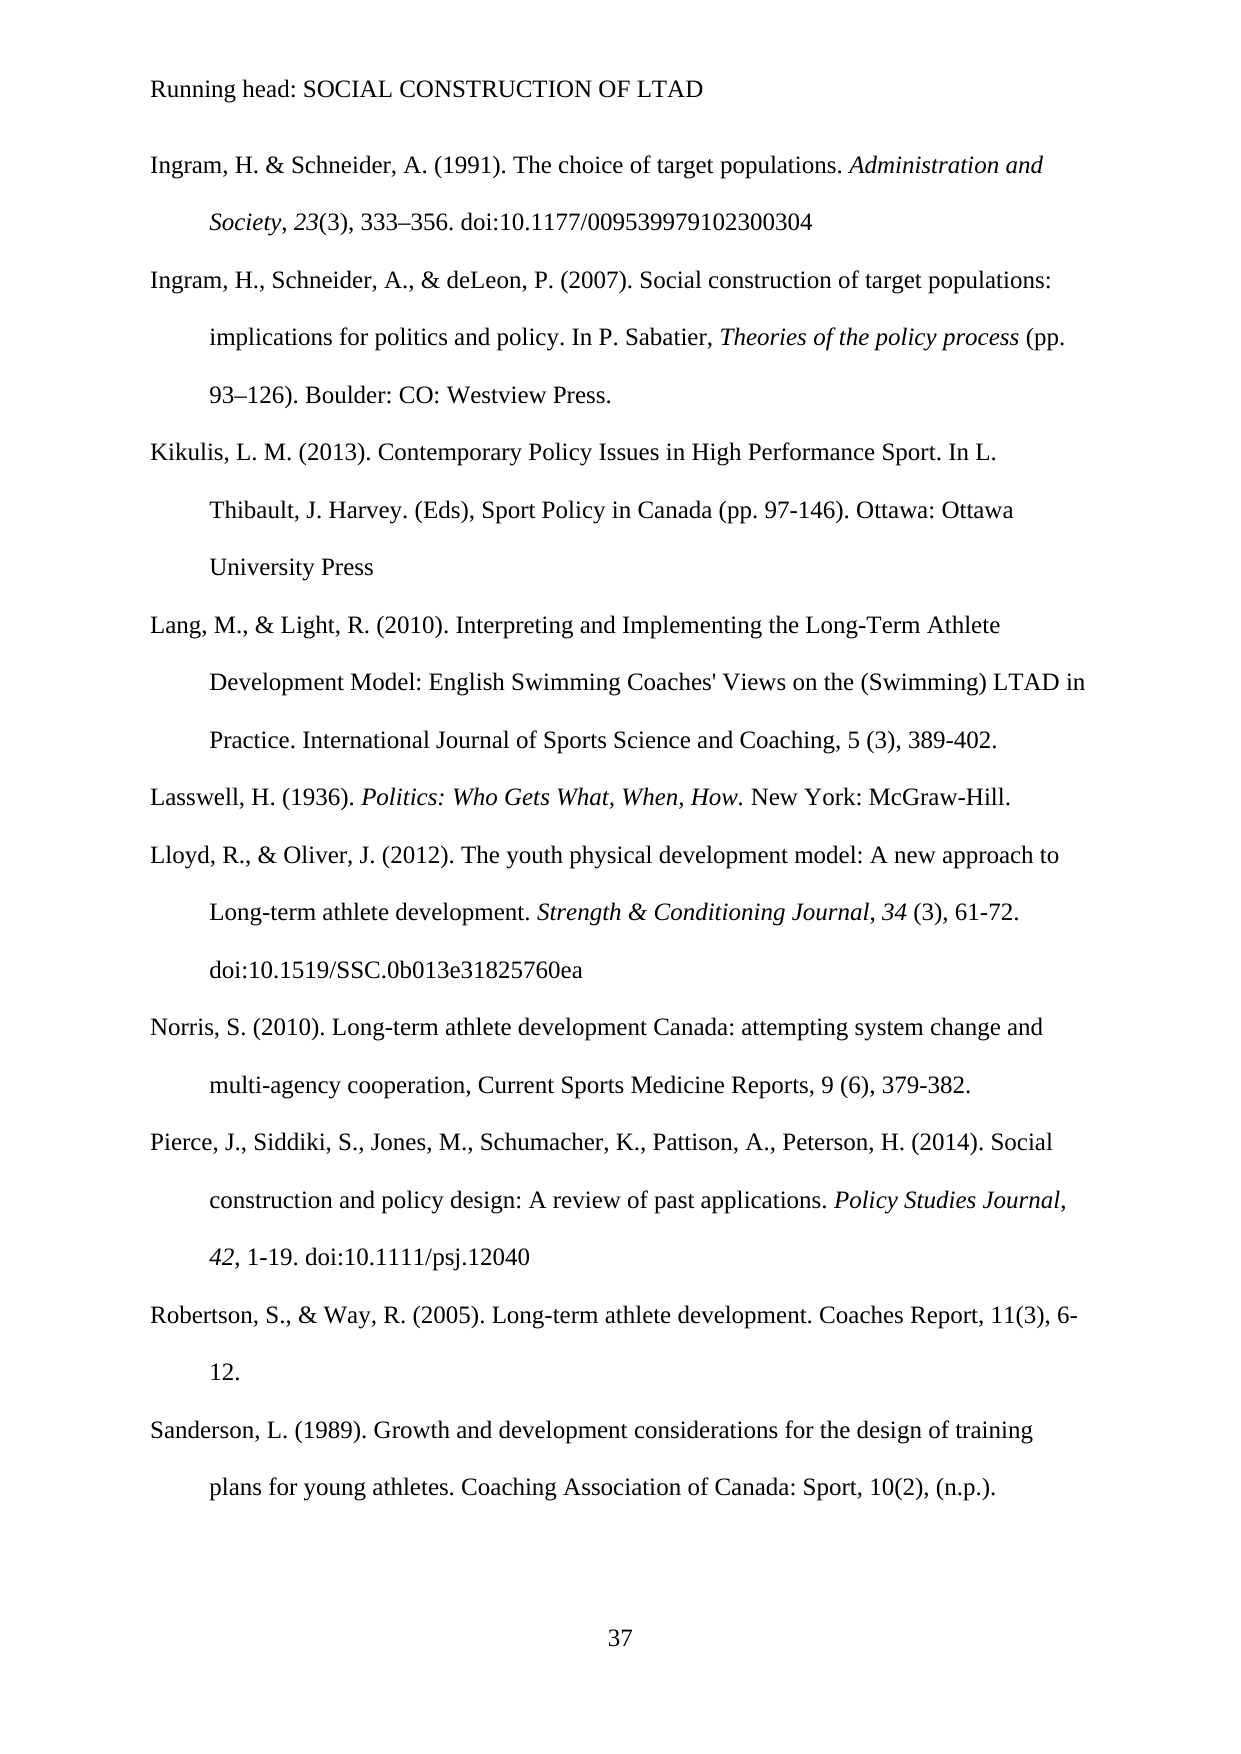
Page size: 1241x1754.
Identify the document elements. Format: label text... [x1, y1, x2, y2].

text Sanderson, L. (1989). Growth and development considerations for the design of training plans for young athletes. Coaching Association of Canada: Sport, 10(2), (n.p.). [150, 1415, 1090, 1501]
text Lasswell, H. (1936). Politics: Who Gets What, When, How. New York: McGraw-Hill. [150, 782, 1090, 811]
text Ingram, H. & Schneider, A. (1991). The choice of target populations. Administration and Society, 23(3), 333–356. doi:10.1177/009539979102300304 [150, 150, 1090, 236]
text Lloyd, R., & Oliver, J. (2012). The youth physical development model: A new approach to Long-term athlete development. Strength & Conditioning Journal, 34 (3), 61-72. doi:10.1519/SSC.0b013e31825760ea [150, 840, 1090, 984]
text Pierce, J., Siddiki, S., Jones, M., Schumacher, K., Pattison, A., Peterson, H. (2014). Social construction and policy design: A review of past applications. Policy Studies Journal, 42, 1-19. doi:10.1111/psj.12040 [150, 1127, 1090, 1271]
text Robertson, S., & Way, R. (2005). Long-term athlete development. Coaches Report, 11(3), 6-12. [150, 1300, 1090, 1386]
text Norris, S. (2010). Long-term athlete development Canada: attempting system change and multi-agency cooperation, Current Sports Medicine Reports, 9 (6), 379-382. [150, 1012, 1090, 1099]
text Kikulis, L. M. (2013). Contemporary Policy Issues in High Performance Sport. In L. Thibault, J. Harvey. (Eds), Sport Policy in Canada (pp. 97-146). Ottawa: Ottawa University Press [150, 437, 1090, 581]
text Ingram, H., Schneider, A., & deLeon, P. (2007). Social construction of target populations: implications for politics and policy. In P. Sabatier, Theories of the policy process (pp. 93–126). Boulder: CO: Westview Press. [150, 265, 1090, 409]
text Lang, M., & Light, R. (2010). Interpreting and Implementing the Long-Term Athlete Development Model: English Swimming Coaches' Views on the (Swimming) LTAD in Practice. International Journal of Sports Science and Coaching, 5 (3), 389-402. [150, 610, 1090, 754]
